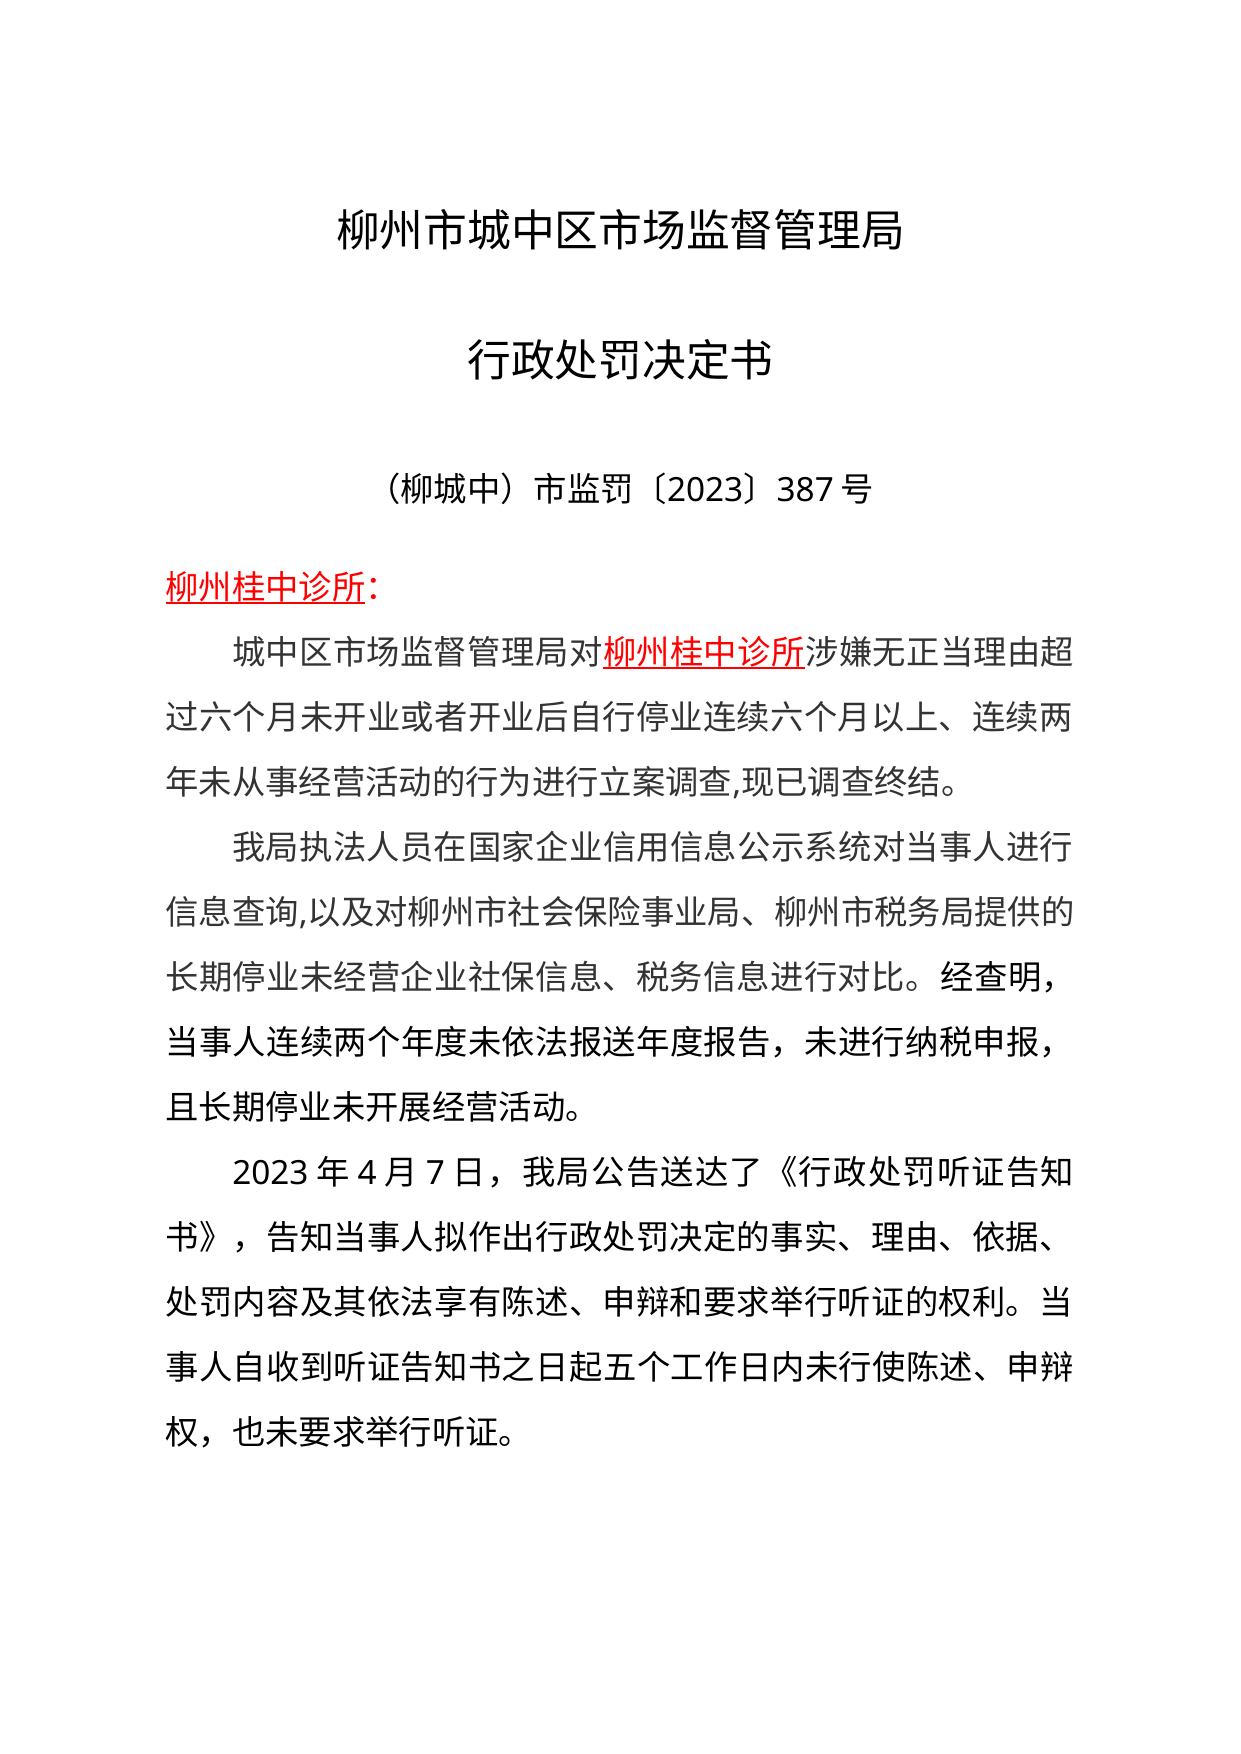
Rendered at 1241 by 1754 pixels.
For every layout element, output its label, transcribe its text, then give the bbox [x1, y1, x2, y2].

text 2023年4月7日，我局公告送达了《行政处罚听证告知书》，告知当事人拟作出行政处罚决定的事实、理由、依据、处罚内容及其依法享有陈述、申辩和要求举行听证的权利。当事人自收到听证告知书之日起五个工作日内未行使陈述、申辩权，也未要求举行听证。 [165, 1137, 1075, 1462]
text 城中区市场监督管理局对柳州桂中诊所涉嫌无正当理由超过六个月未开业或者开业后自行停业连续六个月以上、连续两年未从事经营活动的行为进行立案调查,现已调查终结。 [165, 617, 1075, 691]
text 我局执法人员在国家企业信用信息公示系统对当事人进行信息查询,以及对柳州市社会保险事业局、柳州市税务局提供的长期停业未经营企业社保信息、税务信息进行对比。经查明，当事人连续两个年度未依法报送年度报告，未进行纳税申报，且长期停业未开展经营活动。 [165, 934, 1075, 1137]
text （柳城中）市监罚〔2023〕387号 [165, 454, 1075, 519]
text 柳州桂中诊所： [165, 552, 1075, 617]
text 柳州市城中区市场监督管理局 [165, 194, 1075, 259]
text 行政处罚决定书 [165, 324, 1075, 389]
text 城中区市场监督管理局对柳州桂中诊所涉嫌无正当理由超过六个月未开业或者开业后自行停业连续六个月以上、连续两年未从事经营活动的行为进行立案调查,现已调查终结。 [165, 739, 1075, 812]
text 我局执法人员在国家企业信用信息公示系统对当事人进行信息查询,以及对柳州市社会保险事业局、柳州市税务局提供的长期停业未经营企业社保信息、税务信息进行对比。经查明，当事人连续两个年度未依法报送年度报告，未进行纳税申报，且长期停业未开展经营活动。 [165, 812, 1075, 889]
